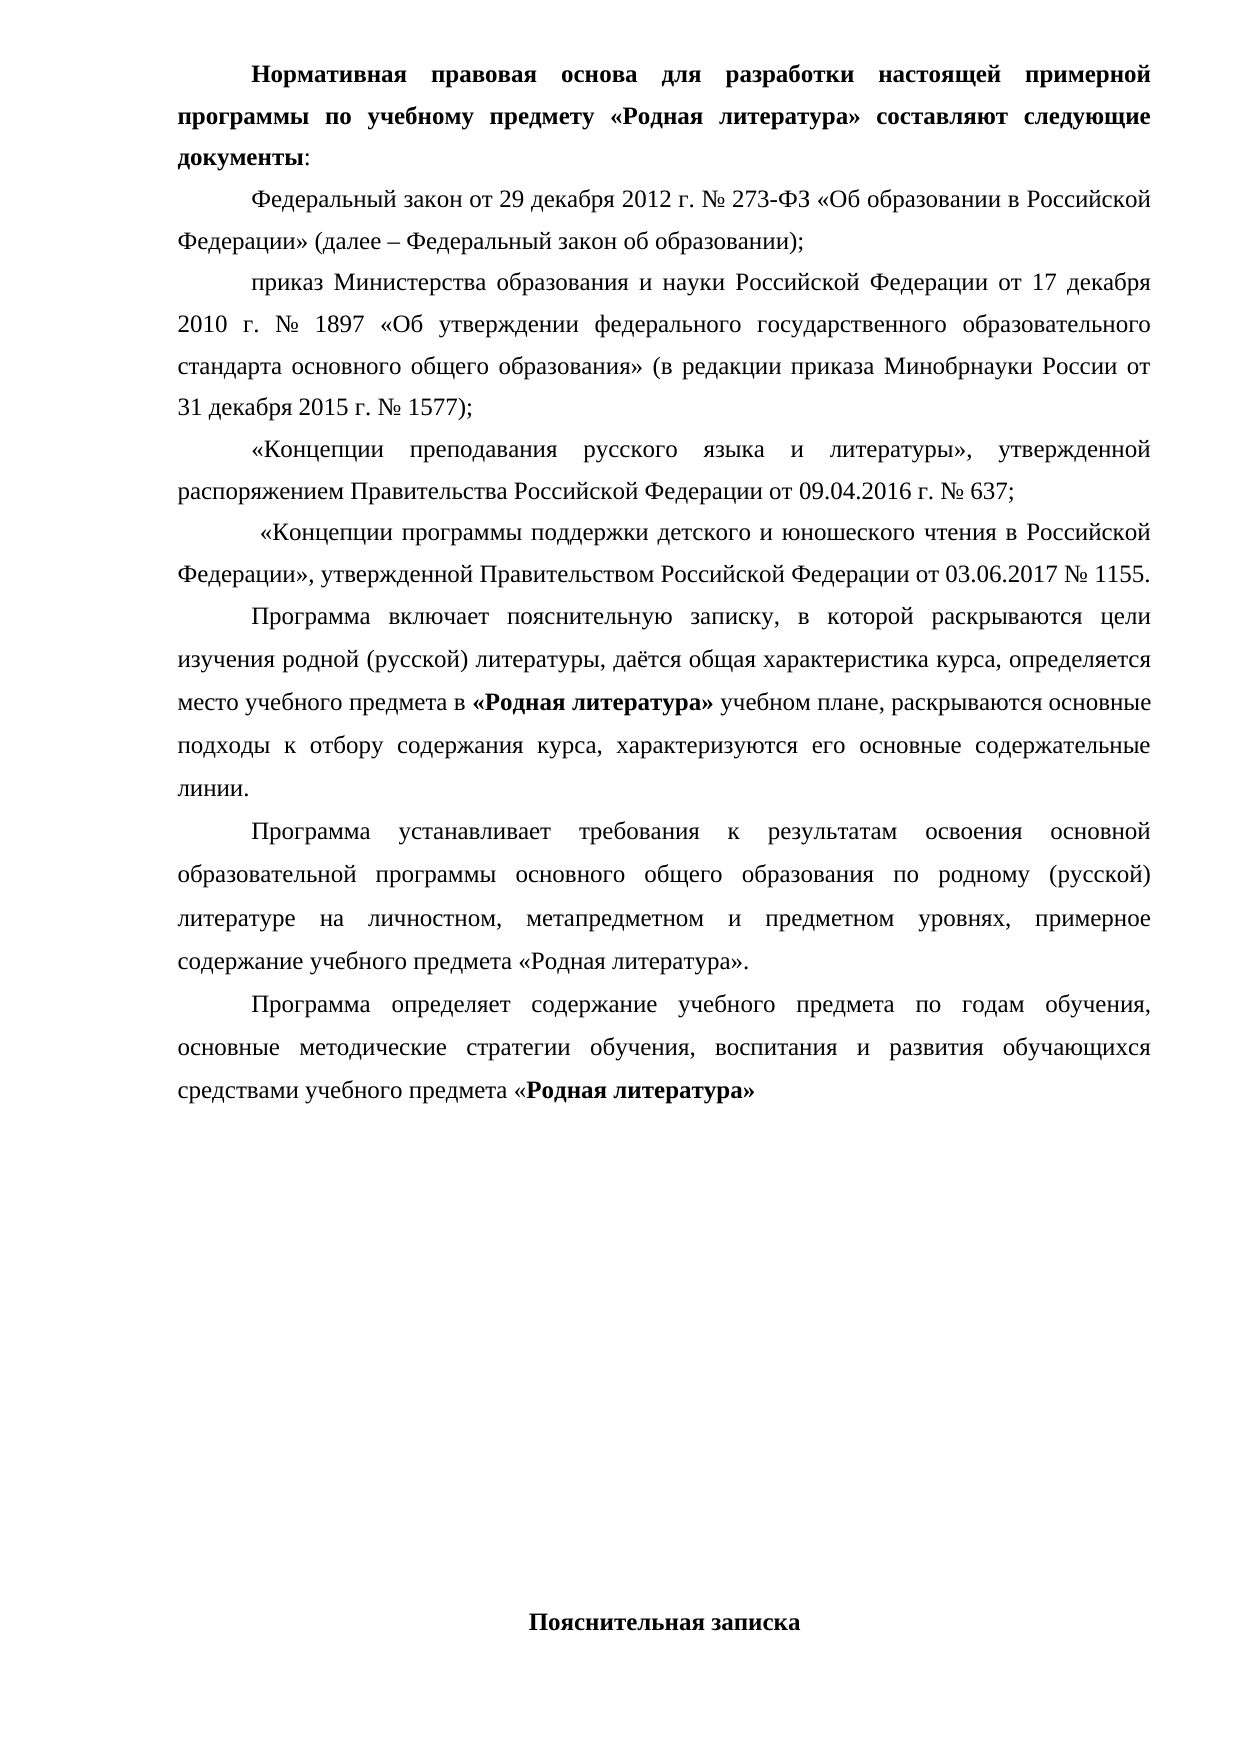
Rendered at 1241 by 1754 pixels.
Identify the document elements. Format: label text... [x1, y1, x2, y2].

text приказ Министерства образования и науки Российской Федерации от 17 декабря 2010 г. № 1897 «Об утверждении федерального государственного образовательного стандарта основного общего образования» (в редакции приказа Минобрнауки России от 31 декабря 2015 г. № 1577); [177, 267, 1152, 421]
text «Концепции преподавания русского языка и литературы», утвержденной распоряжением Правительства Российской Федерации от 09.04.2016 г. № 637; [177, 434, 1152, 504]
text Нормативная правовая основа для разработки настоящей примерной программы по учебному предмету «Родная литература» составляют следующие документы: [177, 59, 1152, 171]
text Федеральный закон от 29 декабря 2012 г. № 273-ФЗ «Об образовании в Российской Федерации» (далее – Федеральный закон об образовании); [177, 184, 1152, 254]
text Программа определяет содержание учебного предмета по годам обучения, основные методические стратегии обучения, воспитания и развития обучающихся средствами учебного предмета «Родная литература» [177, 989, 1152, 1104]
text Пояснительная записка [177, 1607, 1152, 1636]
text Программа включает пояснительную записку, в которой раскрываются цели изучения родной (русской) литературы, даётся общая характеристика курса, определяется место учебного предмета в «Родная литература» учебном плане, раскрываются основные подходы к отбору содержания курса, характеризуются его основные содержательные линии. [177, 601, 1152, 802]
text Программа устанавливает требования к результатам освоения основной образовательной программы основного общего образования по родному (русской) литературе на личностном, метапредметном и предметном уровнях, примерное содержание учебного предмета «Родная литература». [177, 816, 1152, 974]
text «Концепции программы поддержки детского и юношеского чтения в Российской Федерации», утвержденной Правительством Российской Федерации от 03.06.2017 № 1155. [177, 517, 1152, 588]
